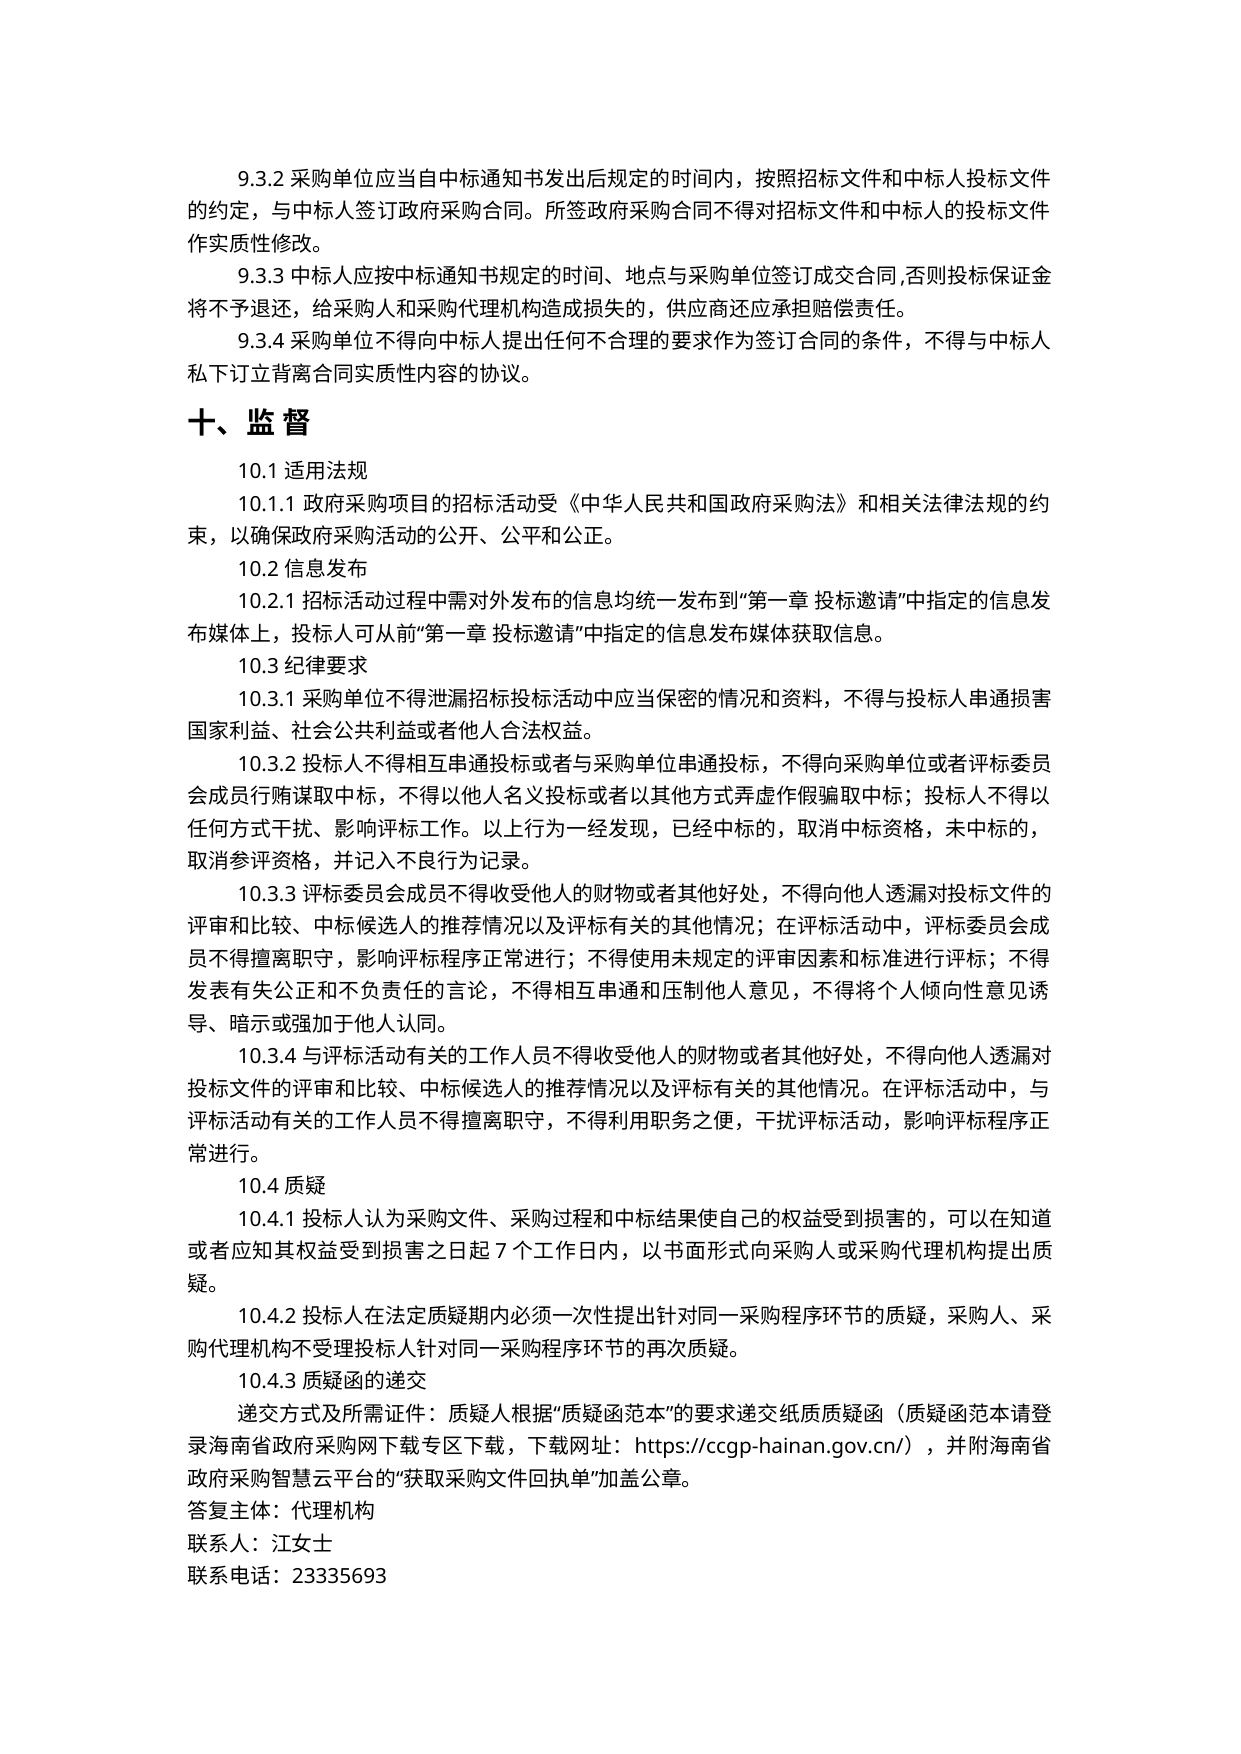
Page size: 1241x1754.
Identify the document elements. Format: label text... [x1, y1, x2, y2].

text 10.4.3 质疑函的递交 [187, 1364, 1053, 1397]
text 10.2 信息发布 [187, 552, 1053, 584]
text 10.3.2 投标人不得相互串通投标或者与采购单位串通投标，不得向采购单位或者评标委员会成员行贿谋取中标，不得以他人名义投标或者以其他方式弄虚作假骗取中标；投标人不得以任何方式干扰、影响评标工作。以上行为一经发现，已经中标的，取消中标资格，未中标的，取消参评资格，并记入不良行为记录。 [187, 747, 1053, 877]
text 9.3.2 采购单位应当自中标通知书发出后规定的时间内，按照招标文件和中标人投标文件的约定，与中标人签订政府采购合同。所签政府采购合同不得对招标文件和中标人的投标文件作实质性修改。 [187, 162, 1053, 259]
text 递交方式及所需证件：质疑人根据“质疑函范本”的要求递交纸质质疑函（质疑函范本请登录海南省政府采购网下载专区下载，下载网址：https://ccgp-hainan.gov.cn/），并附海南省政府采购智慧云平台的“获取采购文件回执单”加盖公章。 [187, 1397, 1053, 1494]
text 10.3.3 评标委员会成员不得收受他人的财物或者其他好处，不得向他人透漏对投标文件的评审和比较、中标候选人的推荐情况以及评标有关的其他情况；在评标活动中，评标委员会成员不得擅离职守，影响评标程序正常进行；不得使用未规定的评审因素和标准进行评标；不得发表有失公正和不负责任的言论，不得相互串通和压制他人意见，不得将个人倾向性意见诱导、暗示或强加于他人认同。 [187, 877, 1053, 1039]
text 10.3.4 与评标活动有关的工作人员不得收受他人的财物或者其他好处，不得向他人透漏对投标文件的评审和比较、中标候选人的推荐情况以及评标有关的其他情况。在评标活动中，与评标活动有关的工作人员不得擅离职守，不得利用职务之便，干扰评标活动，影响评标程序正常进行。 [187, 1039, 1053, 1169]
text 10.4.2 投标人在法定质疑期内必须一次性提出针对同一采购程序环节的质疑，采购人、采购代理机构不受理投标人针对同一采购程序环节的再次质疑。 [187, 1299, 1053, 1364]
text 9.3.3 中标人应按中标通知书规定的时间、地点与采购单位签订成交合同,否则投标保证金将不予退还，给采购人和采购代理机构造成损失的，供应商还应承担赔偿责任。 [187, 259, 1053, 324]
text 10.2.1 招标活动过程中需对外发布的信息均统一发布到“第一章 投标邀请”中指定的信息发布媒体上，投标人可从前“第一章 投标邀请”中指定的信息发布媒体获取信息。 [187, 584, 1053, 649]
text 10.4 质疑 [187, 1169, 1053, 1202]
text 10.3 纪律要求 [187, 649, 1053, 682]
text 10.3.1 采购单位不得泄漏招标投标活动中应当保密的情况和资料，不得与投标人串通损害国家利益、社会公共利益或者他人合法权益。 [187, 682, 1053, 747]
text 十、监 督 [187, 389, 1053, 454]
text 10.1 适用法规 [187, 454, 1053, 487]
text 10.1.1 政府采购项目的招标活动受《中华人民共和国政府采购法》和相关法律法规的约束，以确保政府采购活动的公开、公平和公正。 [187, 487, 1053, 552]
text 9.3.4 采购单位不得向中标人提出任何不合理的要求作为签订合同的条件，不得与中标人私下订立背离合同实质性内容的协议。 [187, 324, 1053, 389]
text 答复主体：代理机构 [187, 1494, 1053, 1527]
text 联系电话：23335693 [187, 1559, 1053, 1592]
text 10.4.1 投标人认为采购文件、采购过程和中标结果使自己的权益受到损害的，可以在知道或者应知其权益受到损害之日起7个工作日内，以书面形式向采购人或采购代理机构提出质疑。 [187, 1202, 1053, 1299]
text 联系人：江女士 [187, 1527, 1053, 1559]
